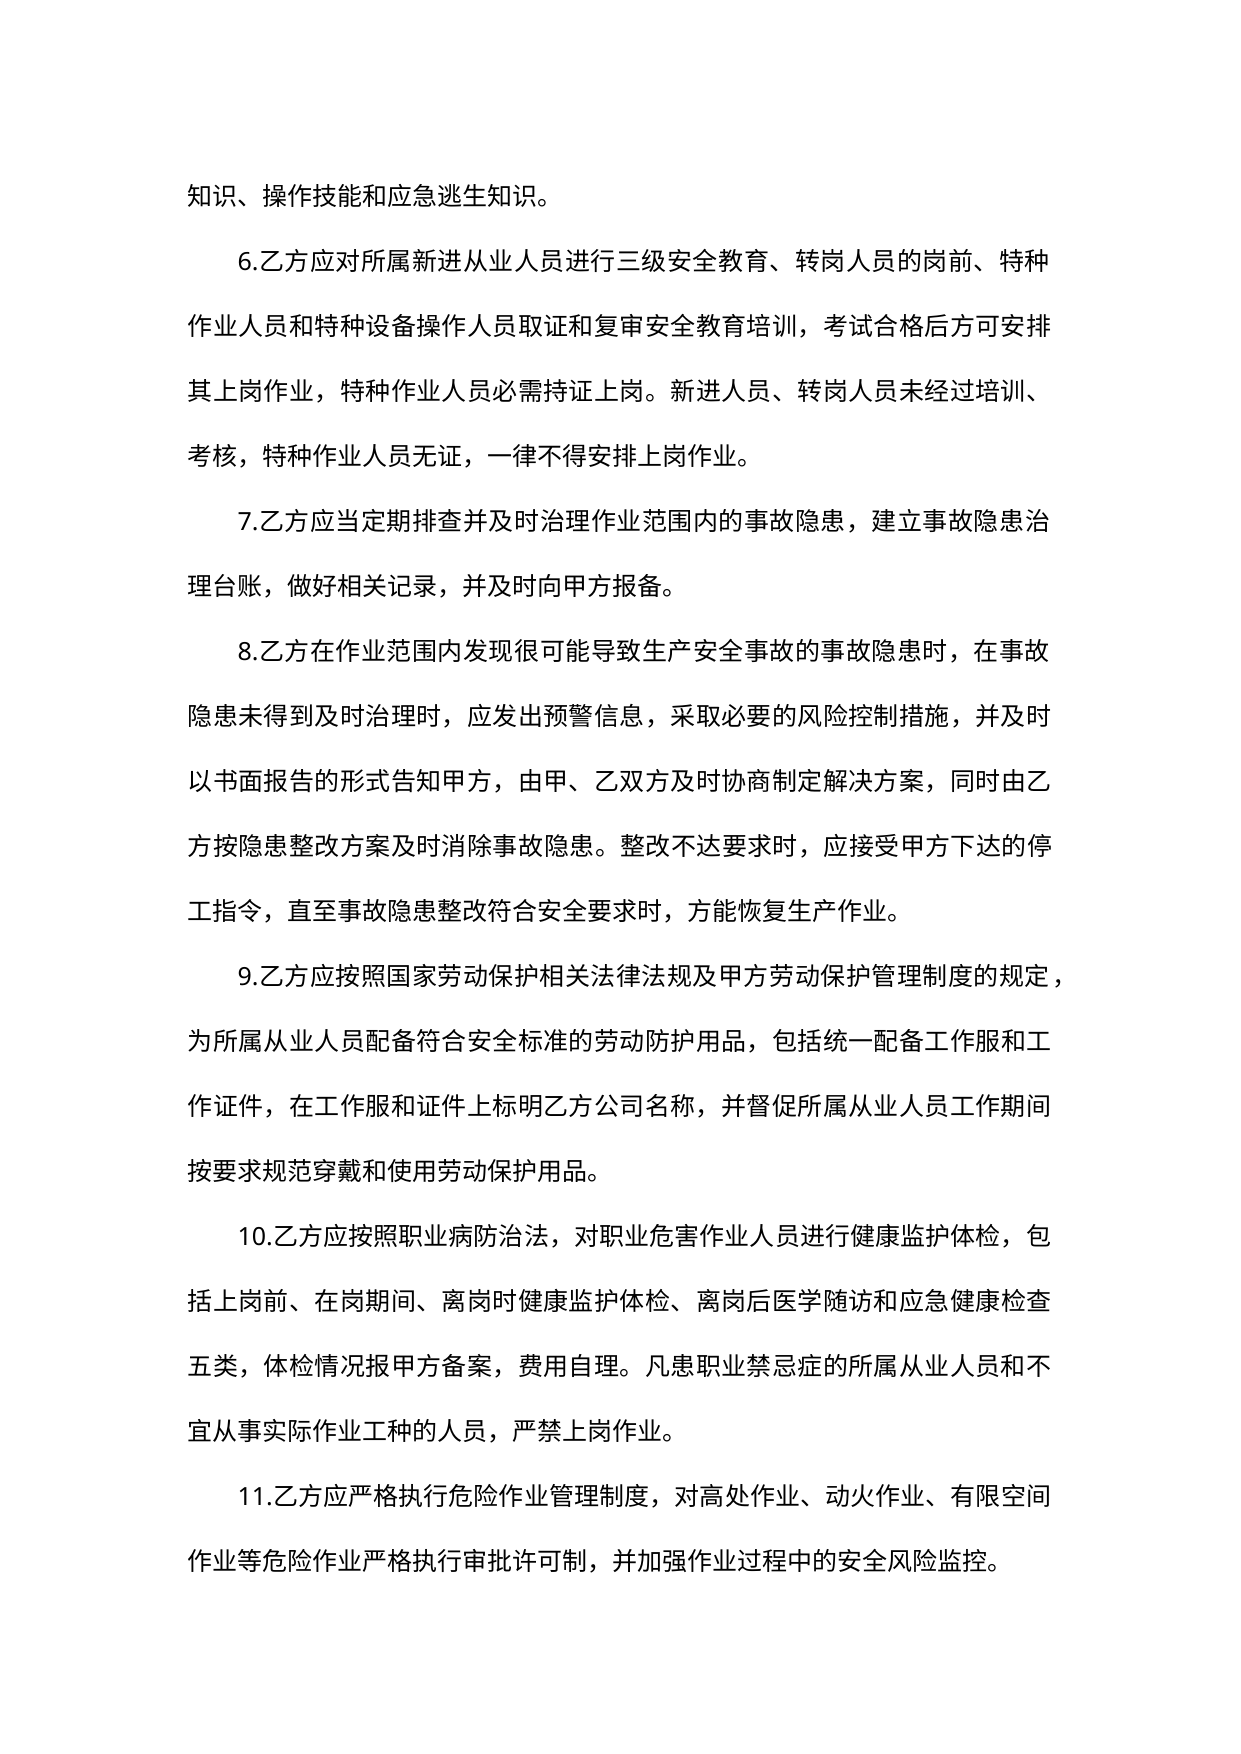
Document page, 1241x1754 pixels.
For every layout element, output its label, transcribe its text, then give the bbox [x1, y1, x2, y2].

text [187, 162, 1053, 227]
text 6.乙方应对所属新进从业人员进行三级安全教育、转岗人员的岗前、特种作业人员和特种设备操作人员取证和复审安全教育培训，考试合格后方可安排其上岗作业，特种作业人员必需持证上岗。新进人员、转岗人员未经过培训、考核，特种作业人员无证，一律不得安排上岗作业。 [187, 227, 1053, 487]
text 9.乙方应按照国家劳动保护相关法律法规及甲方劳动保护管理制度的规定，为所属从业人员配备符合安全标准的劳动防护用品，包括统一配备工作服和工作证件，在工作服和证件上标明乙方公司名称，并督促所属从业人员工作期间按要求规范穿戴和使用劳动保护用品。 [187, 942, 1053, 1202]
text 8.乙方在作业范围内发现很可能导致生产安全事故的事故隐患时，在事故隐患未得到及时治理时，应发出预警信息，采取必要的风险控制措施，并及时以书面报告的形式告知甲方，由甲、乙双方及时协商制定解决方案，同时由乙方按隐患整改方案及时消除事故隐患。整改不达要求时，应接受甲方下达的停工指令，直至事故隐患整改符合安全要求时，方能恢复生产作业。 [187, 617, 1053, 942]
text 11.乙方应严格执行危险作业管理制度，对高处作业、动火作业、有限空间作业等危险作业严格执行审批许可制，并加强作业过程中的安全风险监控。 [187, 1462, 1053, 1592]
text 10.乙方应按照职业病防治法，对职业危害作业人员进行健康监护体检，包括上岗前、在岗期间、离岗时健康监护体检、离岗后医学随访和应急健康检查五类，体检情况报甲方备案，费用自理。凡患职业禁忌症的所属从业人员和不宜从事实际作业工种的人员，严禁上岗作业。 [187, 1202, 1053, 1462]
text 7.乙方应当定期排查并及时治理作业范围内的事故隐患，建立事故隐患治理台账，做好相关记录，并及时向甲方报备。 [187, 487, 1053, 617]
